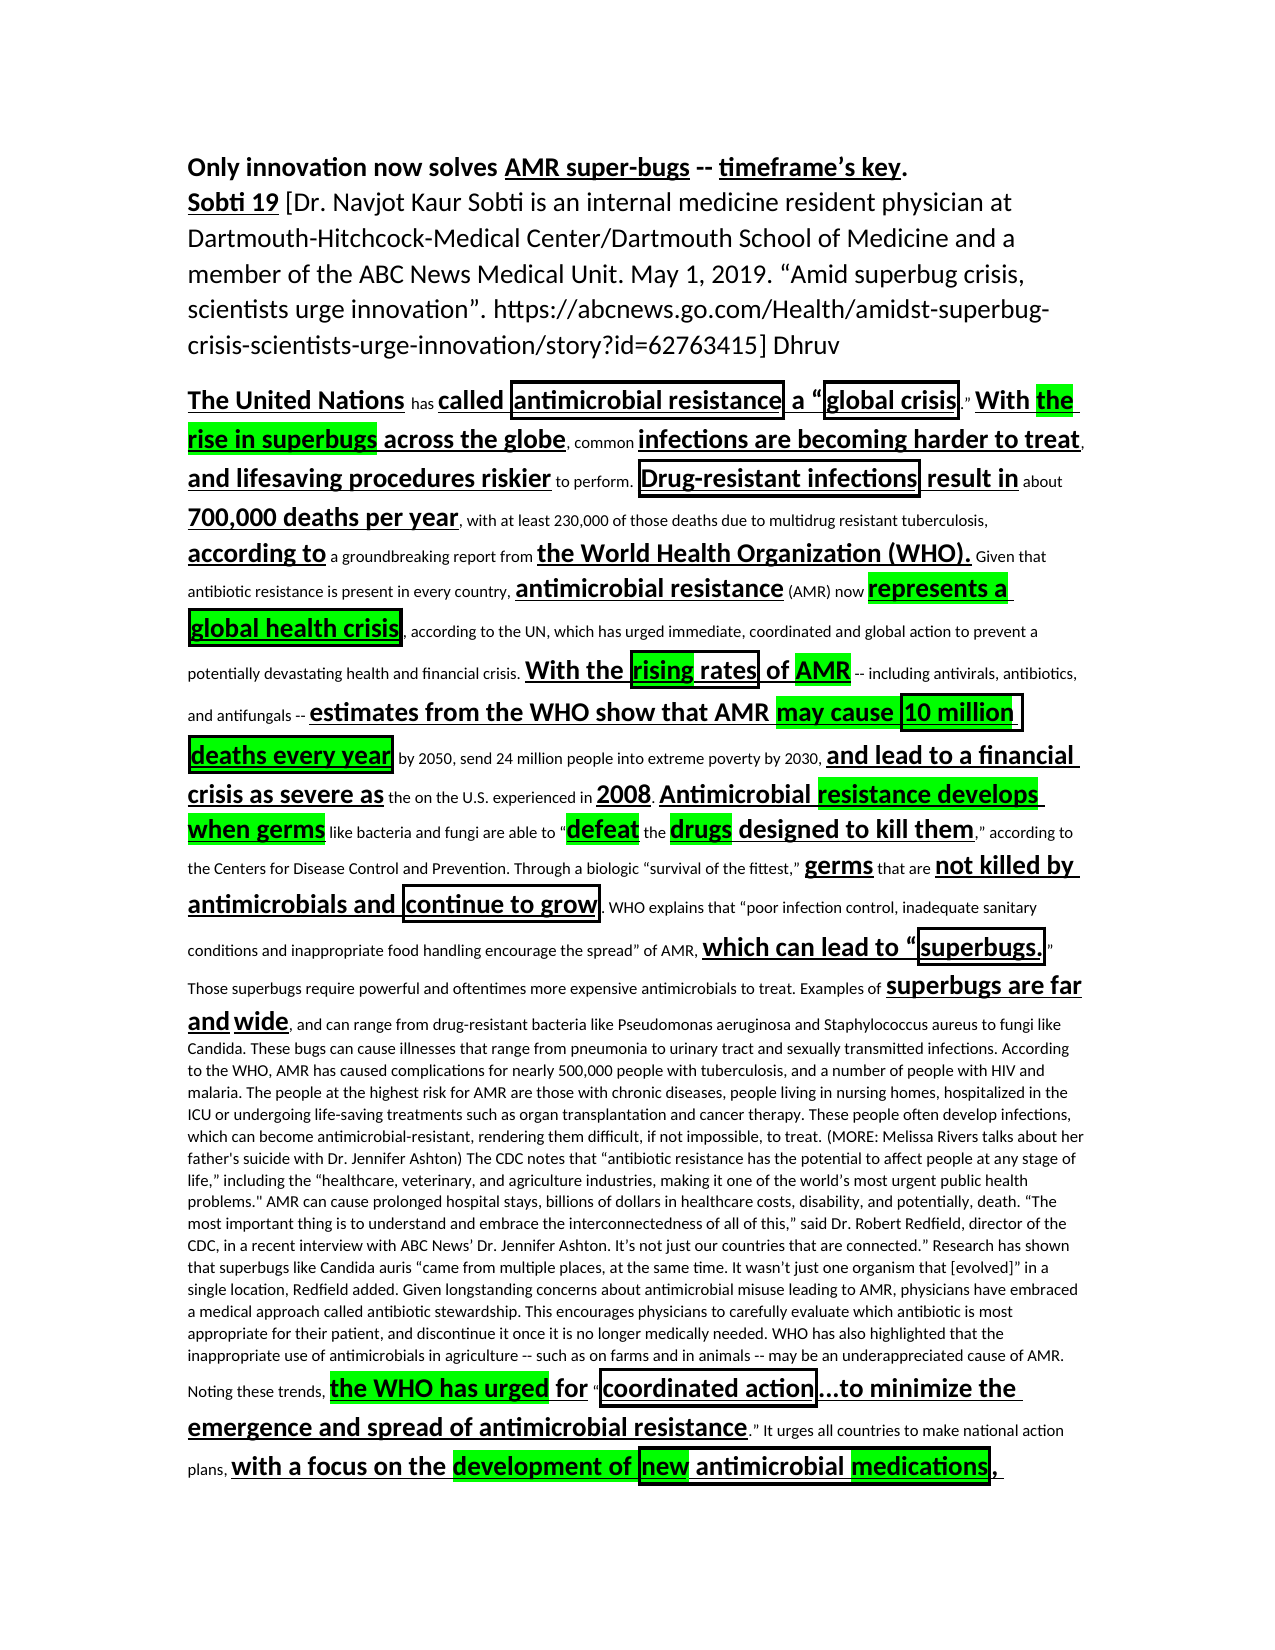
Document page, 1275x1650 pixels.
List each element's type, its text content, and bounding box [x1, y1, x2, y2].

text Sobti 19 [Dr. Navjot Kaur Sobti is an internal medicine resident physician at Dartmouth-Hitchcock-Medical Center/Dartmouth School of Medicine and a member of the ABC News Medical Unit. May 1, 2019. “Amid superbug crisis, scientists urge innovation”. https://abcnews.go.com/Health/amidst-superbug-crisis-scientists-urge-innovation/story?id=62763415] Dhruv [187, 186, 1087, 361]
subtitle Only innovation now solves AMR super-bugs -- timeframe’s key. [187, 150, 1087, 183]
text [187, 380, 1087, 1486]
